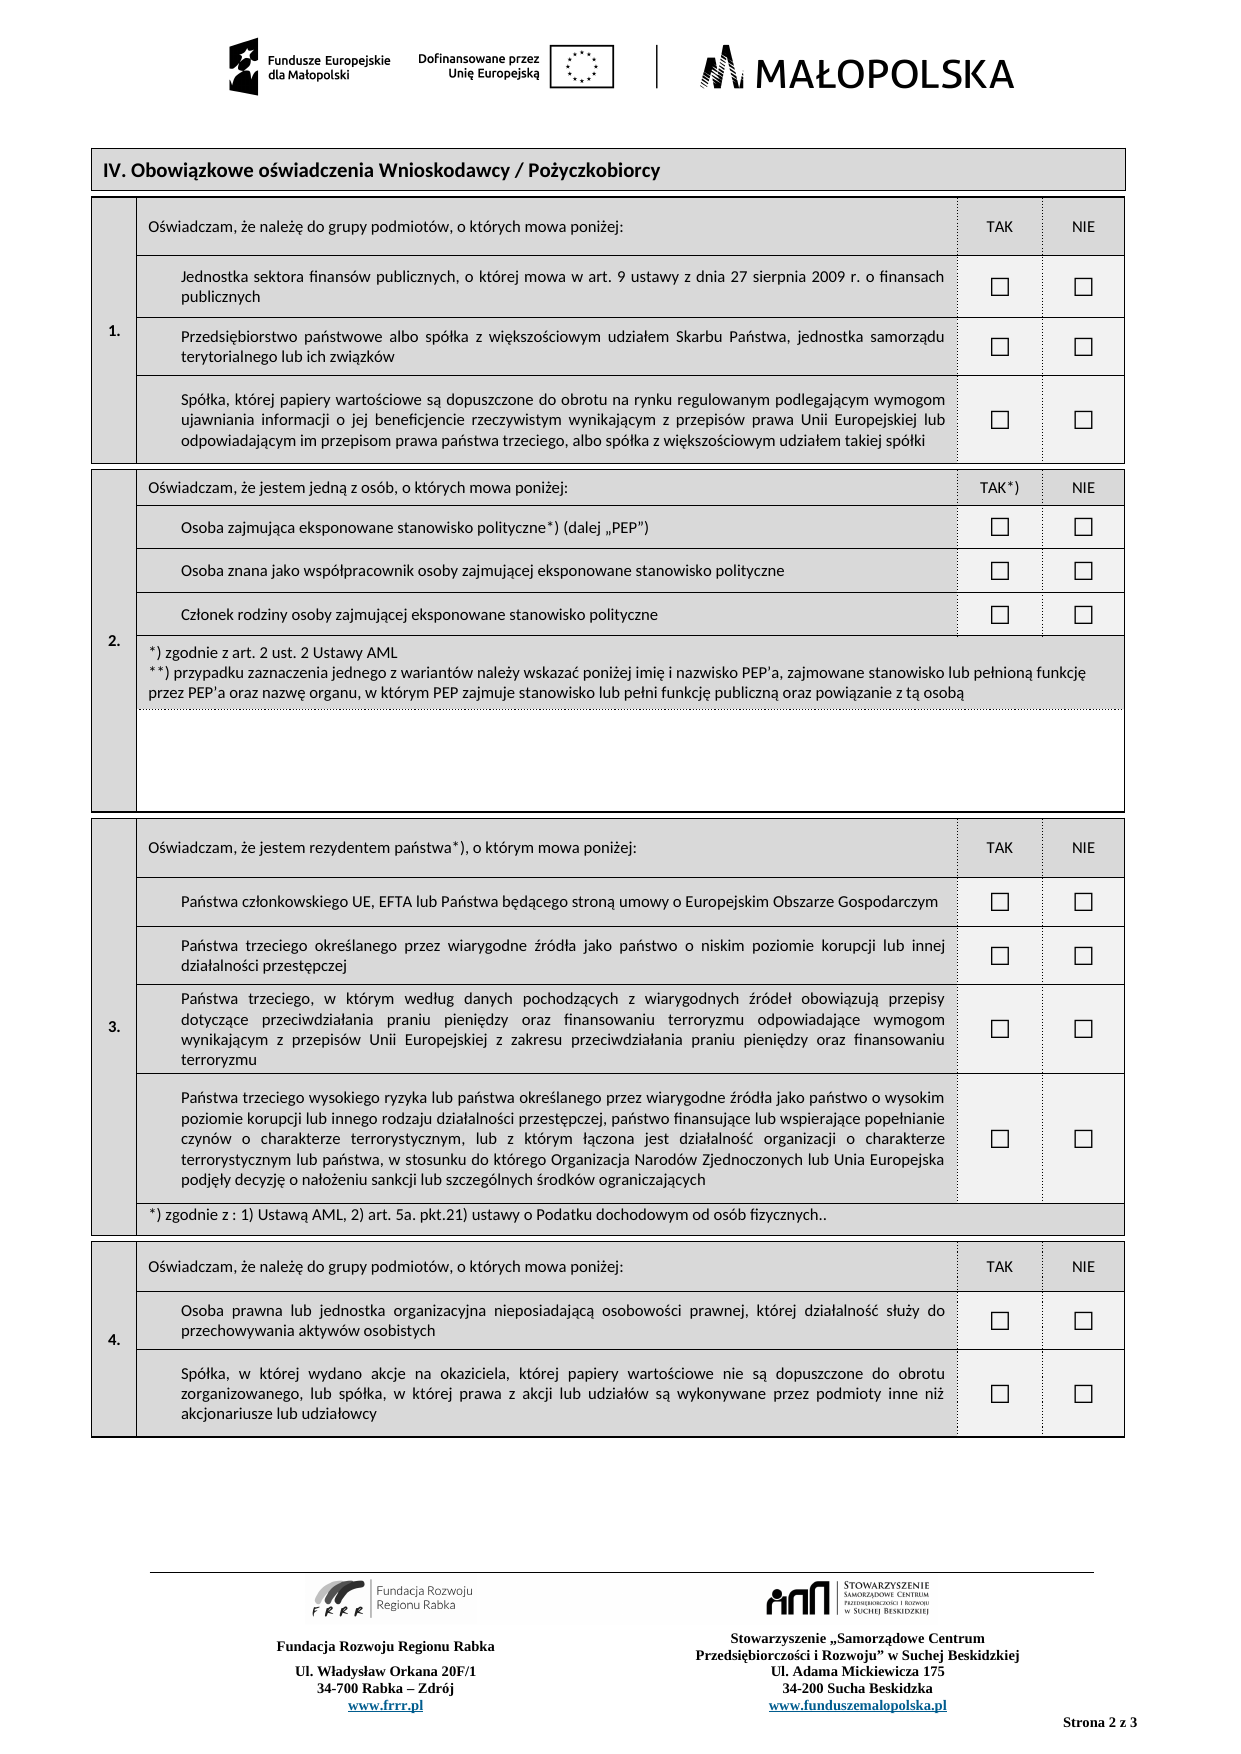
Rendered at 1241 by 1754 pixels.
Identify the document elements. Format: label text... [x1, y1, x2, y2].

table_cell Osoba prawna lub jednostka organizacyjna nieposiadającą osobowości prawnej, której działalność służy do przechowywania aktywów osobistych [137, 1292, 957, 1349]
table_header IV. Obowiązkowe oświadczenia Wnioskodawcy / Pożyczkobiorcy [92, 149, 1125, 190]
table_header TAK [957, 198, 1042, 255]
table_cell Przedsiębiorstwo państwowe albo spółka z większościowym udziałem Skarbu Państwa, jednostka samorządu terytorialnego lub ich związków [137, 318, 957, 375]
table_header 2. [92, 470, 136, 811]
table_header TAK [957, 819, 1042, 877]
picture [215, 23, 1028, 110]
table_cell Jednostka sektora finansów publicznych, o której mowa w art. 9 ustawy z dnia 27 sierpnia 2009 r. o finansach publicznych [137, 256, 957, 317]
table_header NIE [1042, 198, 1124, 255]
table_cell Spółka, której papiery wartościowe są dopuszczone do obrotu na rynku regulowanym podlegającym wymogom ujawniania informacji o jej beneficjencie rzeczywistym wynikającym z przepisów prawa Unii Europejskiej lub odpowiadającym im przepisom prawa państwa trzeciego, albo spółka z większościowym udziałem takiej spółki [137, 376, 957, 463]
table_cell *) zgodnie z : 1) Ustawą AML, 2) art. 5a. pkt.21) ustawy o Podatku dochodowym od osób fizycznych.. [137, 1204, 1124, 1235]
table_cell [137, 709, 1124, 811]
table_cell Państwa trzeciego, w którym według danych pochodzących z wiarygodnych źródeł obowiązują przepisy dotyczące przeciwdziałania praniu pieniędzy oraz finansowaniu terroryzmu odpowiadające wymogom wynikającym z przepisów Unii Europejskiej z zakresu przeciwdziałania praniu pieniędzy oraz finansowaniu terroryzmu [137, 985, 957, 1073]
table_header Oświadczam, że należę do grupy podmiotów, o których mowa poniżej: [137, 1242, 957, 1291]
table_cell Osoba znana jako współpracownik osoby zajmującej eksponowane stanowisko polityczne [137, 549, 957, 592]
table_header 1. [92, 198, 136, 463]
table_header NIE [1042, 470, 1124, 505]
picture [305, 1573, 939, 1625]
table_cell Członek rodziny osoby zajmującej eksponowane stanowisko polityczne [137, 593, 957, 635]
table_header Oświadczam, że jestem rezydentem państwa*), o którym mowa poniżej: [137, 819, 957, 877]
table_header NIE [1042, 819, 1124, 877]
table_cell Spółka, w której wydano akcje na okaziciela, której papiery wartościowe nie są dopuszczone do obrotu zorganizowanego, lub spółka, w której prawa z akcji lub udziałów są wykonywane przez podmioty inne niż akcjonariusze lub udziałowcy [137, 1350, 957, 1436]
table_cell *) zgodnie z art. 2 ust. 2 Ustawy AML **) przypadku zaznaczenia jednego z wariantów należy wskazać poniżej imię i nazwisko PEP’a, zajmowane stanowisko lub pełnioną funkcję przez PEP’a oraz nazwę organu, w którym PEP zajmuje stanowisko lub pełni funkcję publiczną oraz powiązanie z tą osobą [137, 636, 1124, 709]
table_header TAK*) [957, 470, 1042, 505]
table_cell Państwa trzeciego wysokiego ryzyka lub państwa określanego przez wiarygodne źródła jako państwo o wysokim poziomie korupcji lub innego rodzaju działalności przestępczej, państwo finansujące lub wspierające popełnianie czynów o charakterze terrorystycznym, lub z którym łączona jest działalność organizacji o charakterze terrorystycznym lub państwa, w stosunku do którego Organizacja Narodów Zjednoczonych lub Unia Europejska podjęły decyzję o nałożeniu sankcji lub szczególnych środków ograniczających [137, 1074, 957, 1203]
table_cell Osoba zajmująca eksponowane stanowisko polityczne*) (dalej „PEP”) [137, 506, 957, 548]
table_cell Państwa trzeciego określanego przez wiarygodne źródła jako państwo o niskim poziomie korupcji lub innej działalności przestępczej [137, 927, 957, 984]
table_header 4. [92, 1242, 136, 1436]
table_header Oświadczam, że jestem jedną z osób, o których mowa poniżej: [137, 470, 957, 505]
table_header TAK [957, 1242, 1042, 1291]
table_header Oświadczam, że należę do grupy podmiotów, o których mowa poniżej: [137, 198, 957, 255]
table_header 3. [92, 819, 136, 1235]
table_header NIE [1042, 1242, 1124, 1291]
table_cell Państwa członkowskiego UE, EFTA lub Państwa będącego stroną umowy o Europejskim Obszarze Gospodarczym [137, 878, 957, 926]
